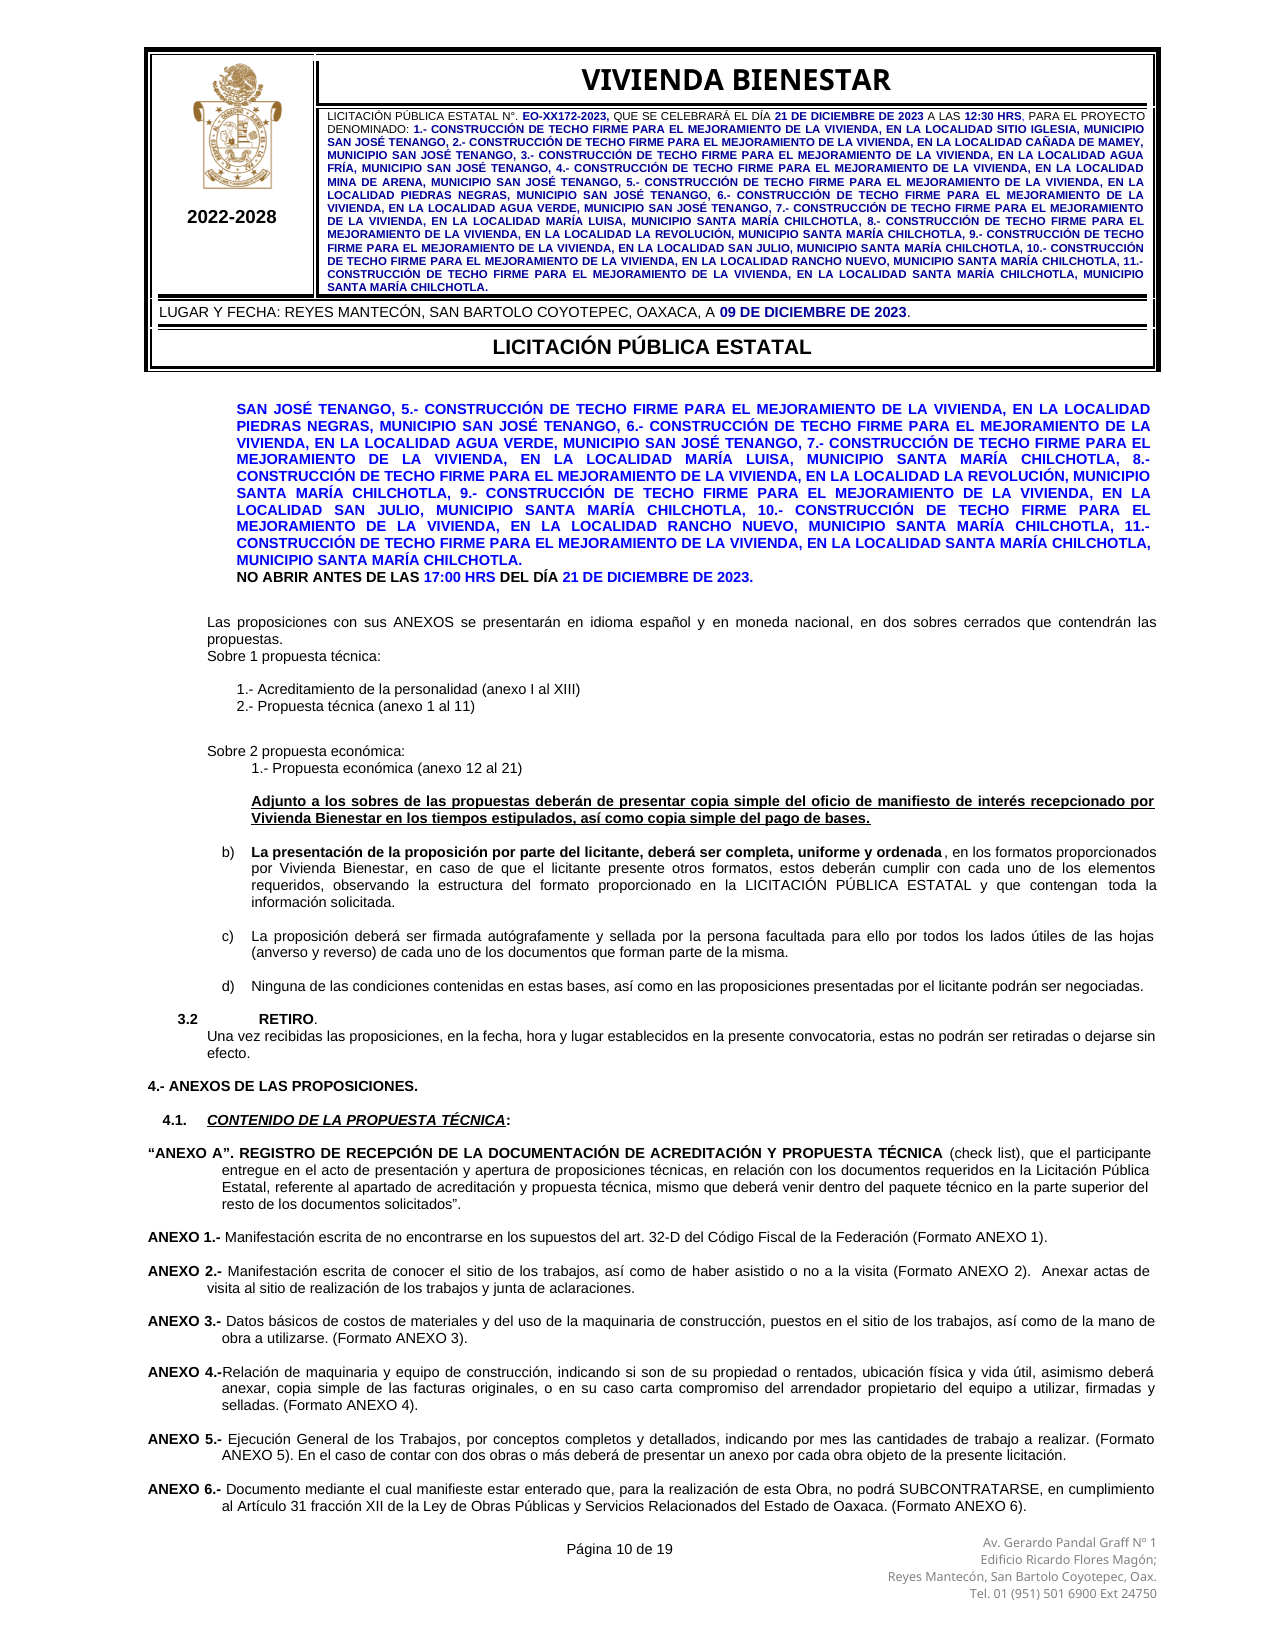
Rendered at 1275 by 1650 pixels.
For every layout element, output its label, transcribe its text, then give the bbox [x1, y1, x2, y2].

list CONTENIDO DE LA PROPUESTA TÉCNICA: [162, 1112, 1152, 1128]
picture [187, 59, 285, 188]
text Sobre 2 propuesta económica: [207, 743, 1157, 759]
text ANEXO 2.- Manifestación escrita de conocer el sitio de los trabajos, así como de haber asistido o no a la visita (Formato ANEXO 2). Anexar actas de visita al sitio de realización de los trabajos y junta de aclaraciones. [148, 1263, 1152, 1296]
text ANEXO 4.-Relación de maquinaria y equipo de construcción, indicando si son de su propiedad o rentados, ubicación física y vida útil, asimismo deberá anexar, copia simple de las facturas originales, o en su caso carta compromiso del arrendador propietario del equipo a utilizar, firmadas y selladas. (Formato ANEXO 4). [148, 1363, 1157, 1413]
text Las proposiciones con sus ANEXOS se presentarán en idioma español y en moneda nacional, en dos sobres cerrados que contendrán las propuestas. [207, 614, 1157, 647]
text 4.- ANEXOS DE LAS PROPOSICIONES. [148, 1078, 1275, 1095]
list RETIRO. [177, 1011, 1157, 1028]
text ANEXO 5.- Ejecución General de los Trabajos, por conceptos completos y detallados, indicando por mes las cantidades de trabajo a realizar. (Formato ANEXO 5). En el caso de contar con dos obras o más deberá de presentar un anexo por cada obra objeto de la presente licitación. [148, 1430, 1157, 1464]
text NO ABRIR ANTES DE LAS 17:00 HRS DEL DÍA 21 DE DICIEMBRE DE 2023. [236, 568, 1157, 585]
text Sobre 1 propuesta técnica: [207, 647, 1157, 664]
list La presentación de la proposición por parte del licitante, deberá ser completa, uniforme y ordenada, en los formatos proporcionados por Vivienda Bienestar, en caso de que el licitante presente otros formatos, estos deberán cumplir con cada uno de los elementos requeridos, observando la estructura del formato proporcionado en la LICITACIÓN PÚBLICA ESTATAL y que contengan toda la información solicitada. [222, 843, 1157, 910]
text Adjunto a los sobres de las propuestas deberán de presentar copia simple del oficio de manifiesto de interés recepcionado por Vivienda Bienestar en los tiempos estipulados, así como copia simple del pago de bases. [251, 793, 1157, 827]
text “ANEXO A”. REGISTRO DE RECEPCIÓN DE LA DOCUMENTACIÓN DE ACREDITACIÓN Y PROPUESTA TÉCNICA (check list), que el participante entregue en el acto de presentación y apertura de proposiciones técnicas, en relación con los documentos requeridos en la Licitación Pública Estatal, referente al apartado de acreditación y propuesta técnica, mismo que deberá venir dentro del paquete técnico en la parte superior del resto de los documentos solicitados”. [148, 1145, 1152, 1212]
text 1.- Acreditamiento de la personalidad (anexo I al XIII) [236, 681, 1157, 697]
text ANEXO 6.- Documento mediante el cual manifieste estar enterado que, para la realización de esta Obra, no podrá SUBCONTRATARSE, en cumplimiento al Artículo 31 fracción XII de la Ley de Obras Públicas y Servicios Relacionados del Estado de Oaxaca. (Formato ANEXO 6). [148, 1481, 1157, 1514]
text Una vez recibidas las proposiciones, en la fecha, hora y lugar establecidos en la presente convocatoria, estas no podrán ser retiradas o dejarse sin efecto. [207, 1028, 1157, 1061]
text 2.- Propuesta técnica (anexo 1 al 11) [236, 697, 1157, 714]
text ANEXO 3.- Datos básicos de costos de materiales y del uso de la maquinaria de construcción, puestos en el sitio de los trabajos, así como de la mano de obra a utilizarse. (Formato ANEXO 3). [148, 1313, 1157, 1346]
list La proposición deberá ser firmada autógrafamente y sellada por la persona facultada para ello por todos los lados útiles de las hojas (anverso y reverso) de cada uno de los documentos que forman parte de la misma. [222, 927, 1157, 961]
text 1.- Propuesta económica (anexo 12 al 21) [251, 759, 1157, 776]
list Ninguna de las condiciones contenidas en estas bases, así como en las proposiciones presentadas por el licitante podrán ser negociadas. [222, 977, 1157, 994]
text ANEXO 1.- Manifestación escrita de no encontrarse en los supuestos del art. 32-D del Código Fiscal de la Federación (Formato ANEXO 1). [148, 1229, 1152, 1246]
